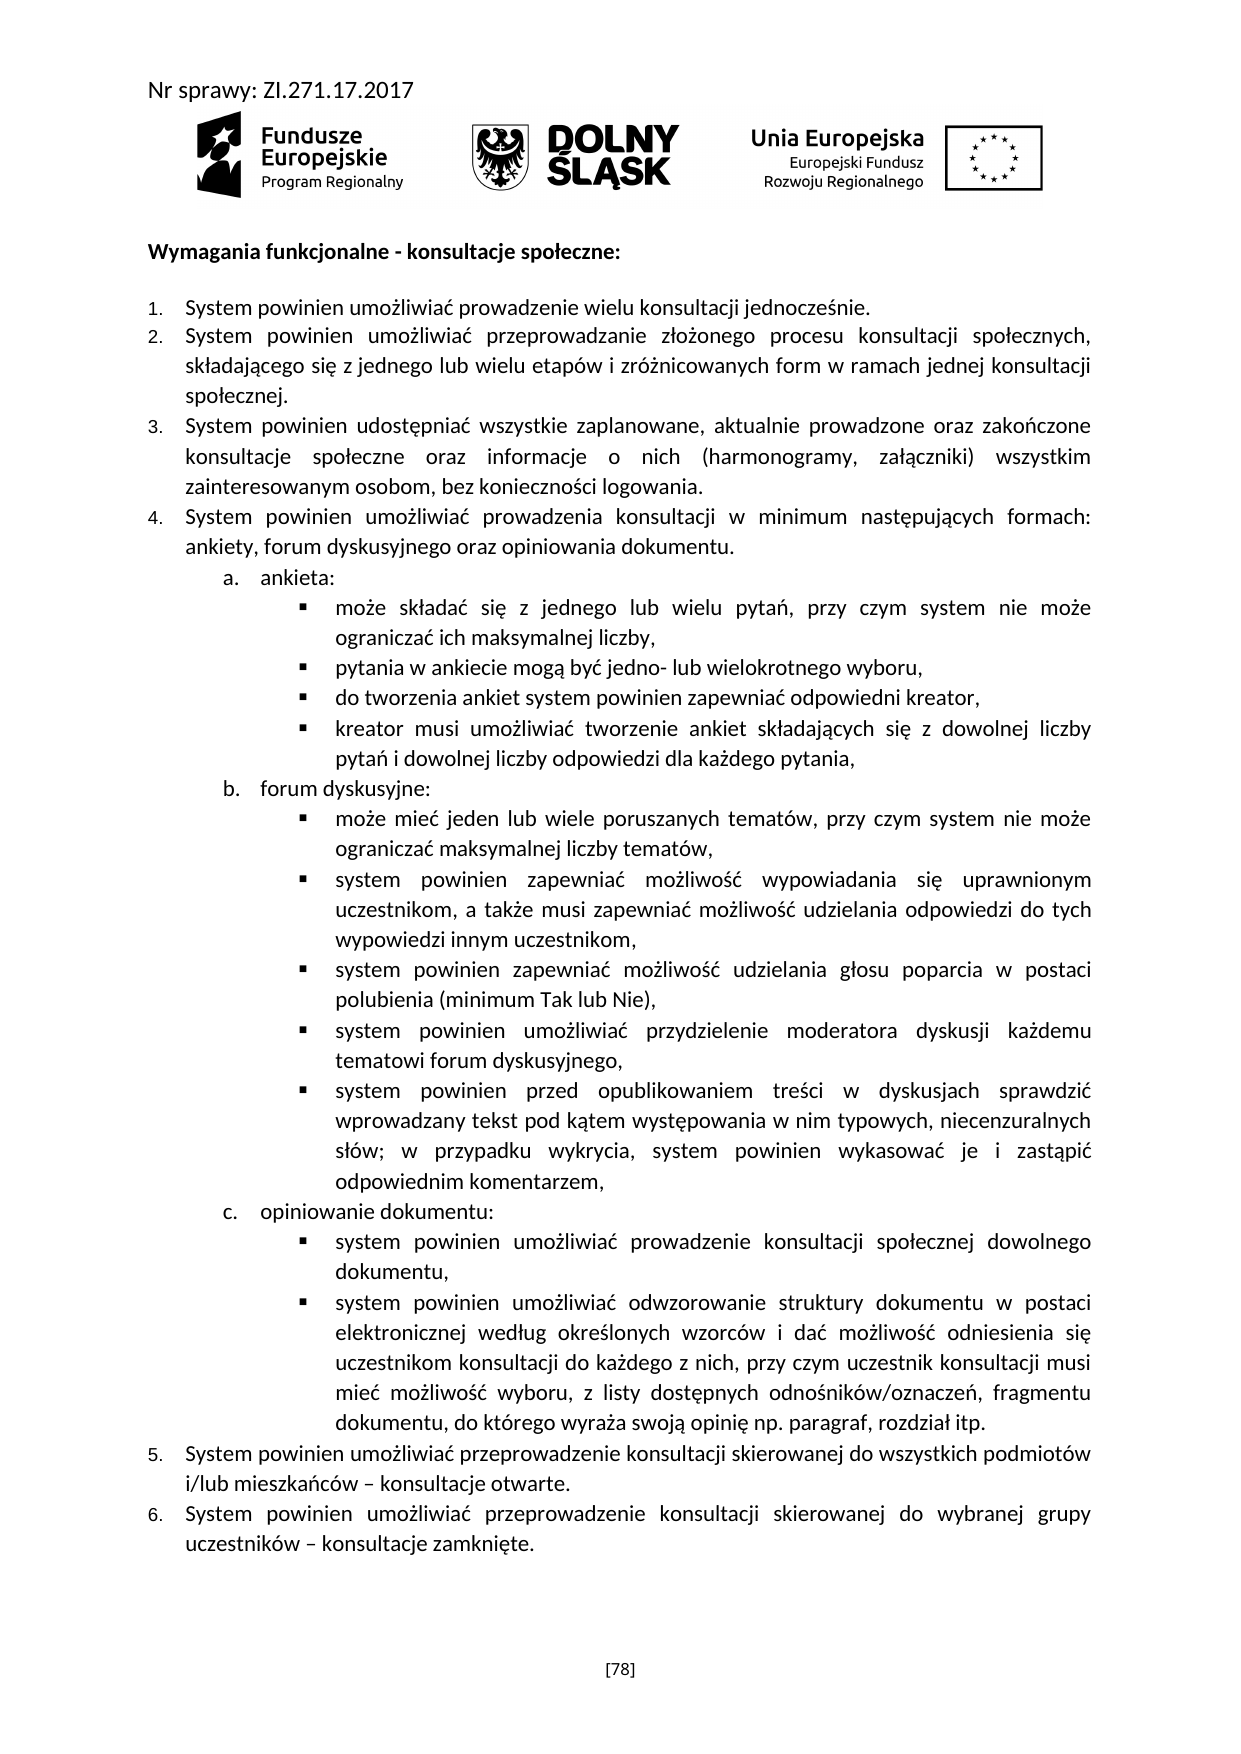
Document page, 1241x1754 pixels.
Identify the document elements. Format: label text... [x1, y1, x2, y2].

list system powinien przed opublikowaniem treści w dyskusjach sprawdzić wprowadzany tekst pod kątem występowania w nim typowych, niecenzuralnych słów; w przypadku wykrycia, system powinien wykasować je i zastąpić odpowiednim komentarzem, [298, 1076, 1093, 1195]
list System powinien umożliwiać prowadzenia konsultacji w minimum następujących formach: ankiety, forum dyskusyjnego oraz opiniowania dokumentu. [148, 502, 1093, 561]
list forum dyskusyjne: [223, 774, 1093, 802]
list do tworzenia ankiet system powinien zapewniać odpowiedni kreator, [298, 683, 1093, 712]
list opiniowanie dokumentu: [223, 1197, 1093, 1225]
list kreator musi umożliwiać tworzenie ankiet składających się z dowolnej liczby pytań i dowolnej liczby odpowiedzi dla każdego pytania, [298, 714, 1093, 772]
text Wymagania funkcjonalne - konsultacje społeczne: [148, 237, 1093, 265]
list system powinien umożliwiać przydzielenie moderatora dyskusji każdemu tematowi forum dyskusyjnego, [298, 1016, 1093, 1074]
picture [197, 104, 1043, 209]
list pytania w ankiecie mogą być jedno- lub wielokrotnego wyboru, [298, 653, 1093, 681]
list system powinien zapewniać możliwość wypowiadania się uprawnionym uczestnikom, a także musi zapewniać możliwość udzielania odpowiedzi do tych wypowiedzi innym uczestnikom, [298, 865, 1093, 953]
list System powinien umożliwiać przeprowadzenie konsultacji skierowanej do wszystkich podmiotów i/lub mieszkańców – konsultacje otwarte. [148, 1439, 1093, 1497]
list System powinien udostępniać wszystkie zaplanowane, aktualnie prowadzone oraz zakończone konsultacje społeczne oraz informacje o nich (harmonogramy, załączniki) wszystkim zainteresowanym osobom, bez konieczności logowania. [148, 412, 1093, 500]
list system powinien umożliwiać odwzorowanie struktury dokumentu w postaci elektronicznej według określonych wzorców i dać możliwość odniesienia się uczestnikom konsultacji do każdego z nich, przy czym uczestnik konsultacji musi mieć możliwość wyboru, z listy dostępnych odnośników/oznaczeń, fragmentu dokumentu, do którego wyraża swoją opinię np. paragraf, rozdział itp. [298, 1288, 1093, 1437]
list System powinien umożliwiać prowadzenie wielu konsultacji jednocześnie. [148, 293, 1093, 321]
list ankieta: [223, 563, 1093, 591]
list system powinien zapewniać możliwość udzielania głosu poparcia w postaci polubienia (minimum Tak lub Nie), [298, 955, 1093, 1014]
list System powinien umożliwiać przeprowadzenie konsultacji skierowanej do wybranej grupy uczestników – konsultacje zamknięte. [148, 1499, 1093, 1557]
list może składać się z jednego lub wielu pytań, przy czym system nie może ograniczać ich maksymalnej liczby, [298, 593, 1093, 651]
list System powinien umożliwiać przeprowadzanie złożonego procesu konsultacji społecznych, składającego się z jednego lub wielu etapów i zróżnicowanych form w ramach jednej konsultacji społecznej. [148, 321, 1093, 409]
list system powinien umożliwiać prowadzenie konsultacji społecznej dowolnego dokumentu, [298, 1227, 1093, 1286]
list może mieć jeden lub wiele poruszanych tematów, przy czym system nie może ograniczać maksymalnej liczby tematów, [298, 804, 1093, 863]
